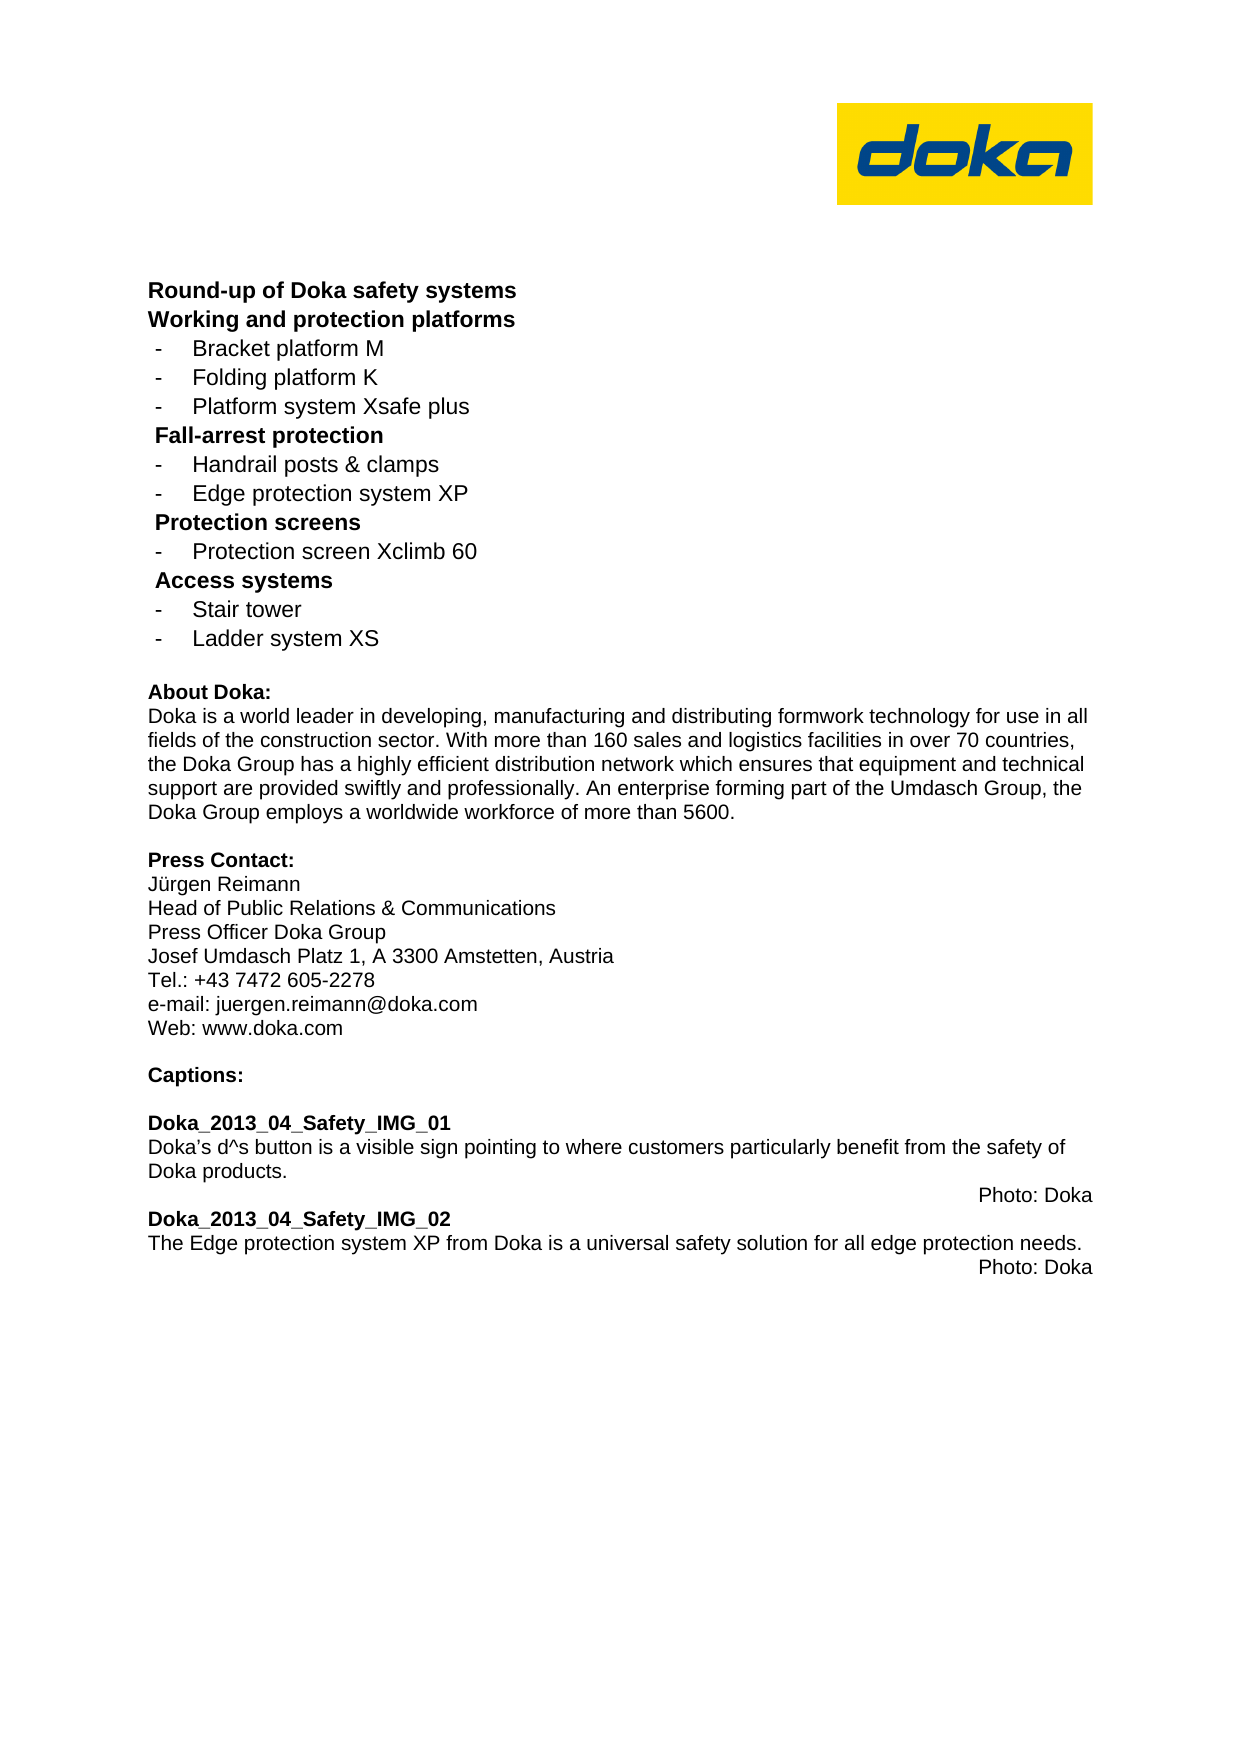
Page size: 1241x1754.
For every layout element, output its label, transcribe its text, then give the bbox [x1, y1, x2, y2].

text Round-up of Doka safety systems [148, 277, 1093, 303]
text Web: www.doka.com [148, 1015, 1093, 1039]
text e-mail: juergen.reimann@doka.com [148, 991, 1093, 1015]
text Doka_2013_04_Safety_IMG_02 [148, 1207, 1093, 1231]
list Edge protection system XP [154, 480, 1093, 506]
text About Doka: [148, 680, 1093, 704]
text Access systems [154, 567, 1093, 593]
text Press Officer Doka Group [148, 919, 1093, 943]
list Stair tower [154, 596, 1093, 622]
text Fall-arrest protection [154, 422, 1093, 448]
list Bracket platform M [154, 335, 1093, 361]
text Doka is a world leader in developing, manufacturing and distributing formwork technology for use in all fields of the construction sector. With more than 160 sales and logistics facilities in over 70 countries, the Doka Group has a highly efficient distribution network which ensures that equipment and technical support are provided swiftly and professionally. An enterprise forming part of the Umdasch Group, the Doka Group employs a worldwide workforce of more than 5600. [148, 704, 1093, 824]
picture [837, 103, 1093, 205]
text Photo: Doka [148, 1183, 1093, 1207]
text Protection screens [154, 509, 1093, 535]
list Ladder system XS [154, 625, 1093, 651]
text Jürgen Reimann [148, 872, 1093, 896]
text Doka_2013_04_Safety_IMG_01 [148, 1111, 1093, 1135]
text Tel.: +43 7472 605-2278 [148, 967, 1093, 991]
text Josef Umdasch Platz 1, A 3300 Amstetten, Austria [148, 943, 1093, 967]
list Folding platform K [154, 364, 1093, 390]
text Press Contact: [148, 848, 1093, 872]
list Handrail posts & clamps [154, 451, 1093, 477]
list Platform system Xsafe plus [154, 393, 1093, 419]
text The Edge protection system XP from Doka is a universal safety solution for all edge protection needs. [148, 1231, 1093, 1255]
text Photo: Doka [148, 1255, 1093, 1279]
text Doka’s d^s button is a visible sign pointing to where customers particularly benefit from the safety of Doka products. [148, 1135, 1093, 1183]
text Head of Public Relations & Communications [148, 896, 1093, 919]
list Protection screen Xclimb 60 [154, 538, 1093, 564]
text Working and protection platforms [148, 306, 1093, 332]
text Captions: [148, 1063, 1093, 1087]
